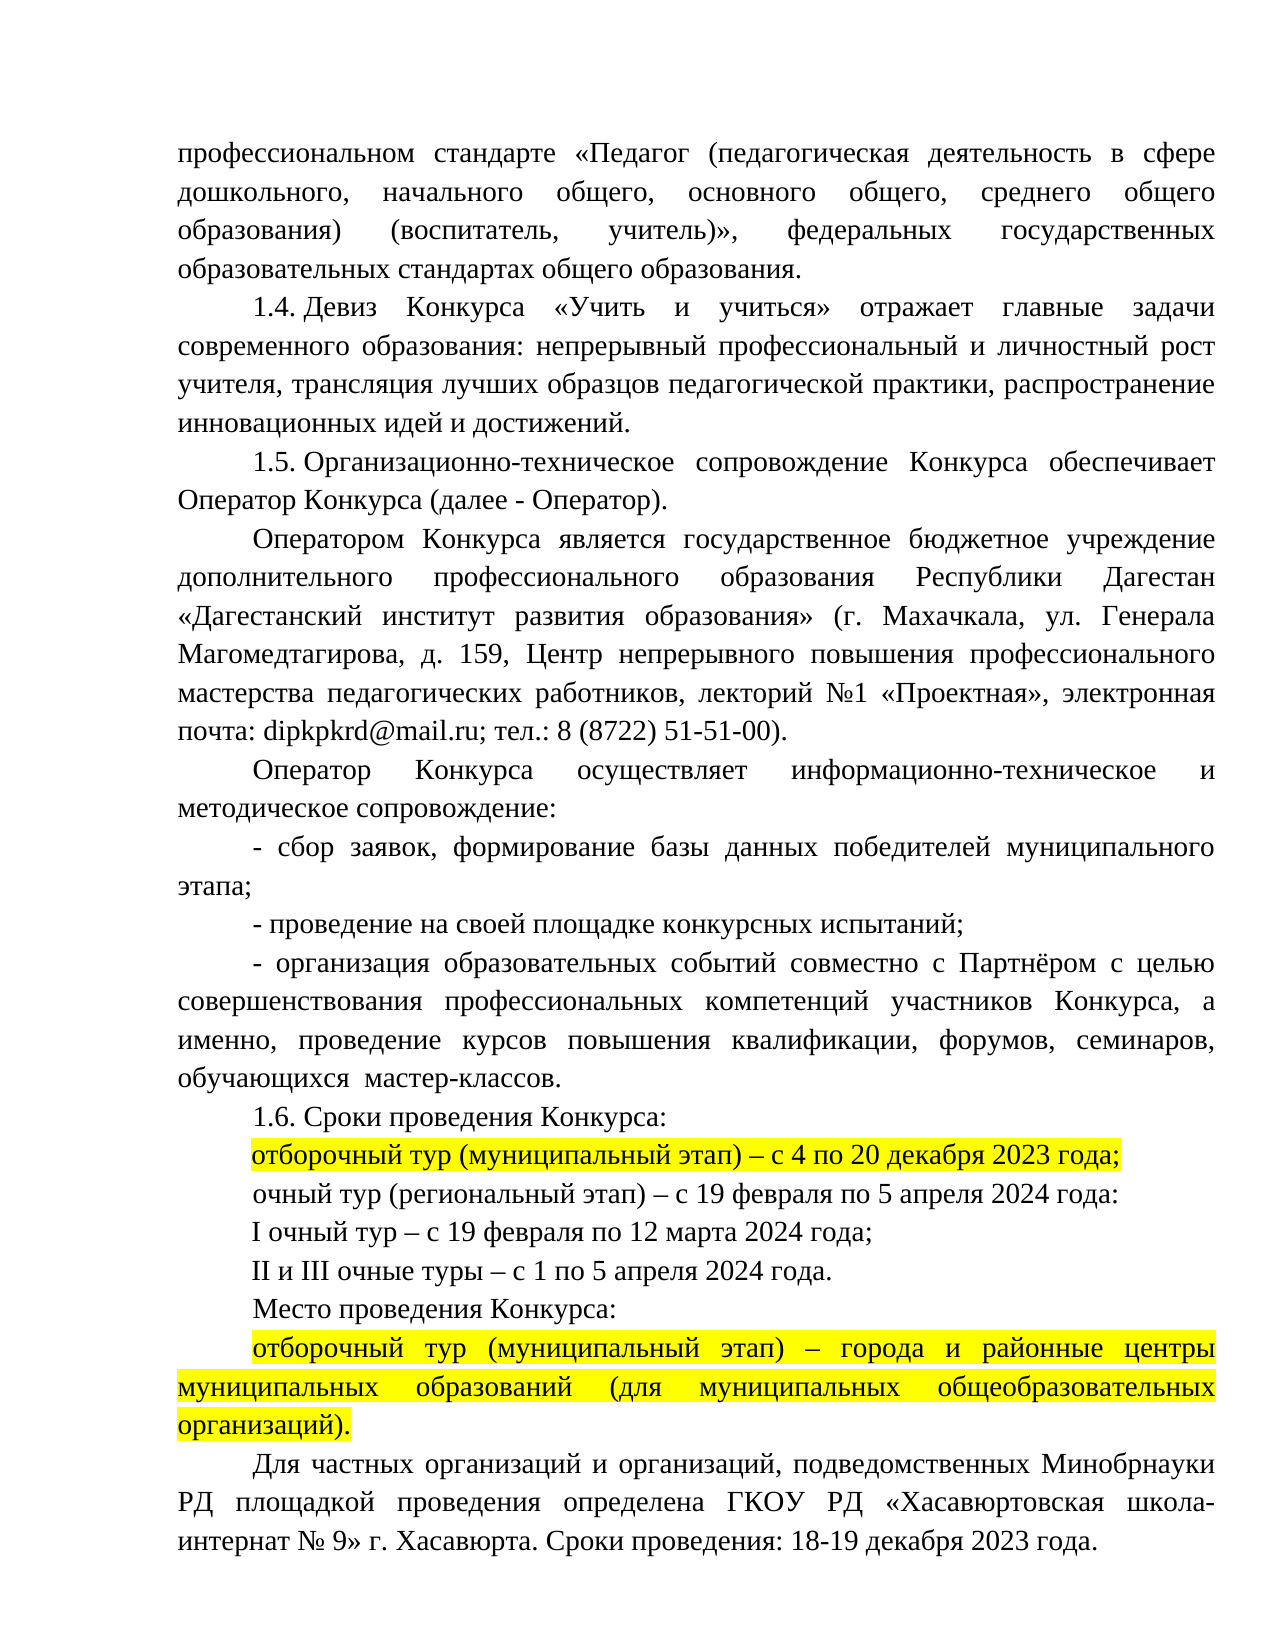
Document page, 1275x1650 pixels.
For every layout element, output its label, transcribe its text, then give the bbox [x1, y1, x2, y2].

text Для частных организаций и организаций, подведомственных Минобрнауки РД площадкой проведения определена ГКОУ РД «Хасавюртовская школа-интернат № 9» г. Хасавюрта. Сроки проведения: 18-19 декабря 2023 года. [177, 1446, 1216, 1556]
text отборочный тур (муниципальный этап) – с 4 по 20 декабря 2023 года; [177, 1137, 1216, 1171]
text Место проведения Конкурса: [177, 1292, 1216, 1325]
list Девиз Конкурса «Учить и учиться» отражает главные задачи современного образования: непрерывный профессиональный и личностный рост учителя, трансляция лучших образцов педагогической практики, распространение инновационных идей и достижений. [177, 289, 1216, 439]
text отборочный тур (муниципальный этап) – города и районные центры муниципальных образований (для муниципальных общеобразовательных организаций). [177, 1402, 1216, 1441]
text - сбор заявок, формирование базы данных победителей муниципального этапа; [177, 829, 1216, 901]
text Оператор Конкурса осуществляет информационно-техническое и методическое сопровождение: [177, 752, 1216, 824]
text - проведение на своей площадке конкурсных испытаний; [177, 906, 1216, 940]
text отборочный тур (муниципальный этап) – города и районные центры муниципальных образований (для муниципальных общеобразовательных организаций). [177, 1330, 1216, 1369]
text Оператором Конкурса является государственное бюджетное учреждение дополнительного профессионального образования Республики Дагестан «Дагестанский институт развития образования» (г. Махачкала, ул. Генерала Магомедтагирова, д. 159, Центр непрерывного повышения профессионального мастерства педагогических работников, лекторий №1 «Проектная», электронная почта: dipkpkrd@mail.ru; тел.: 8 (8722) 51-51-00). [177, 521, 1216, 747]
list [177, 135, 1216, 284]
text очный тур (региональный этап) – с 19 февраля по 5 апреля 2024 года: [177, 1176, 1216, 1209]
text - организация образовательных событий совместно с Партнёром с целью совершенствования профессиональных компетенций участников Конкурса, а именно, проведение курсов повышения квалификации, форумов, семинаров, обучающихся мастер-классов. [177, 945, 1216, 1094]
list Организационно-техническое сопровождение Конкурса обеспечивает Оператор Конкурса (далее - Оператор). [177, 444, 1216, 516]
list Сроки проведения Конкурса: [177, 1099, 1216, 1132]
text II и III очные туры – с 1 по 5 апреля 2024 года. [177, 1253, 1216, 1287]
text I очный тур – с 19 февраля по 12 марта 2024 года; [177, 1214, 1216, 1248]
